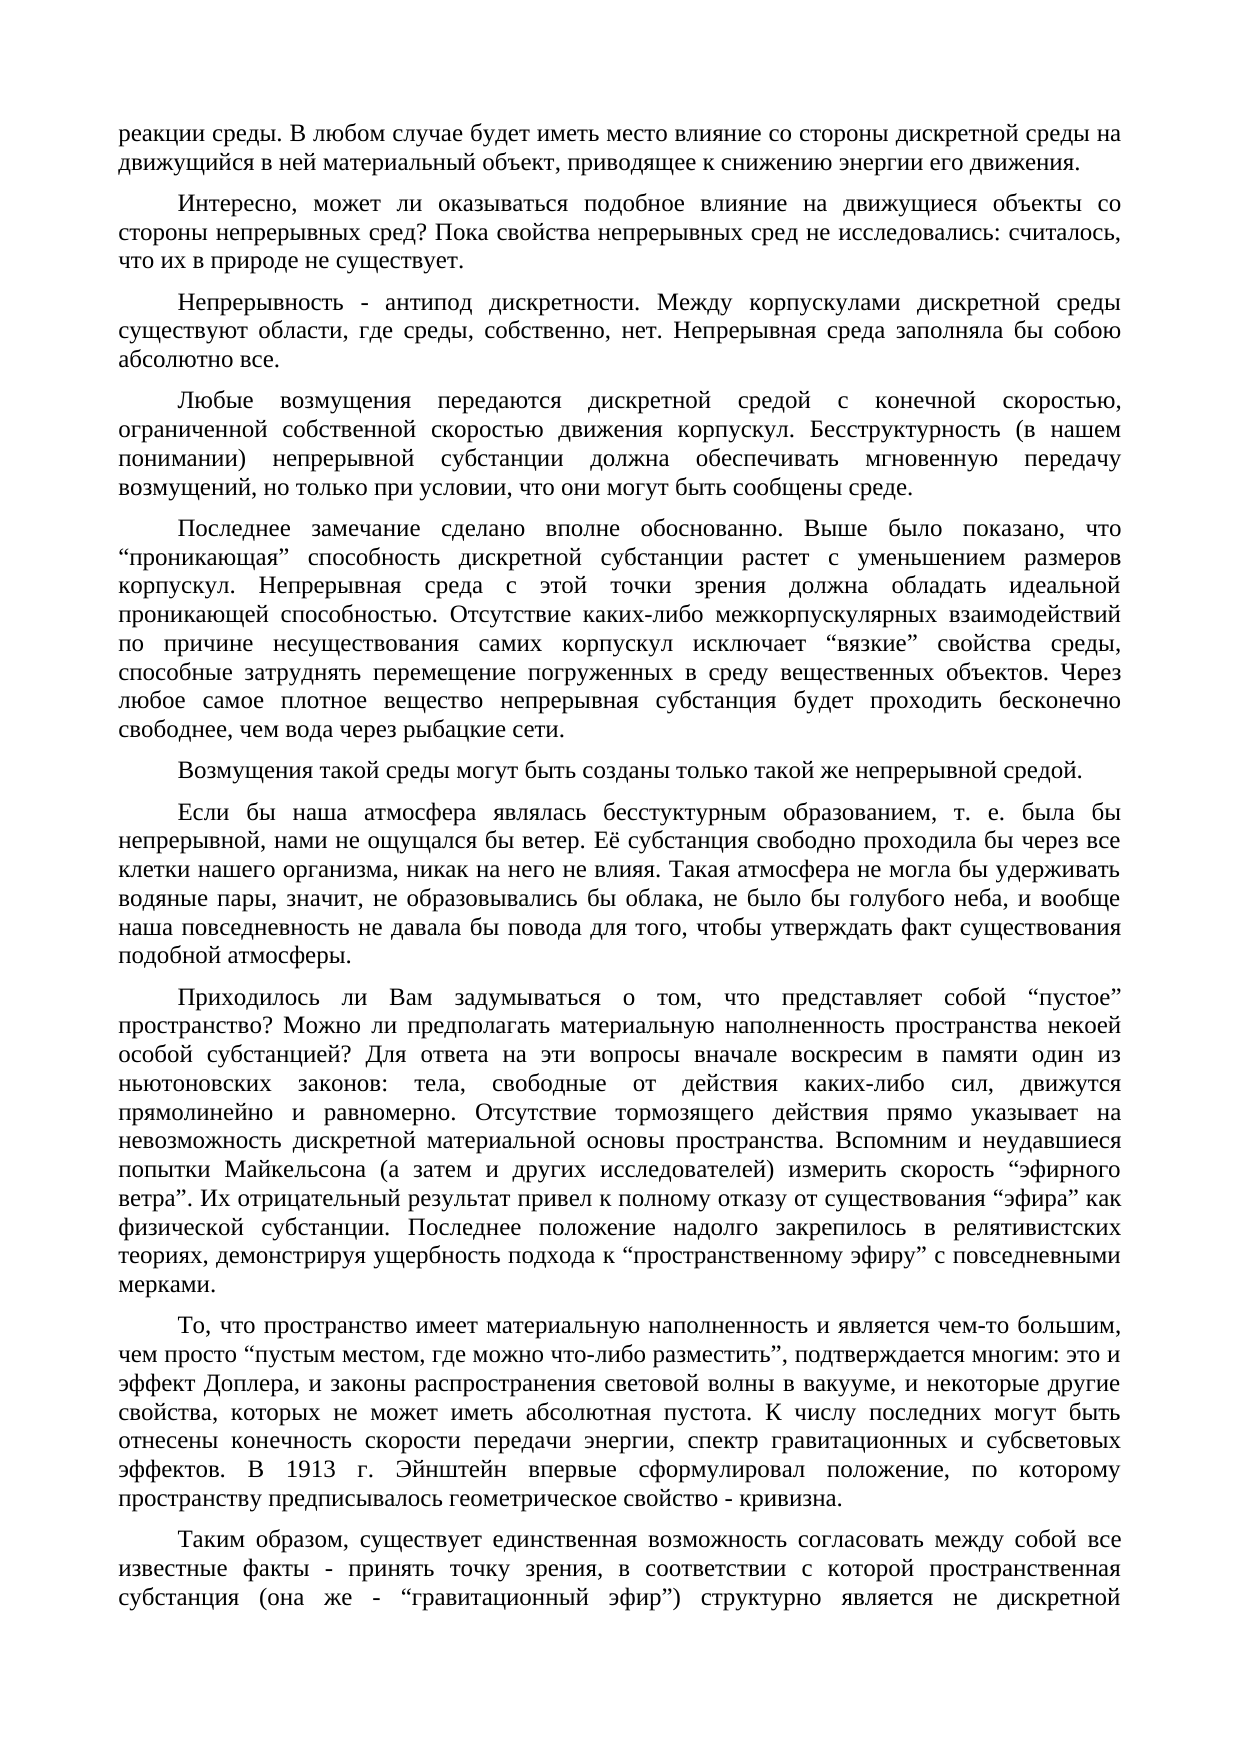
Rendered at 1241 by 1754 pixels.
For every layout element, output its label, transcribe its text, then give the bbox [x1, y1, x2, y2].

text Интересно, может ли оказываться подобное влияние на движущиеся объекты со стороны непрерывных сред? Пока свойства непрерывных сред не исследовались: считалось, что их в природе не существует. [118, 188, 1122, 274]
text Последнее замечание сделано вполне обоснованно. Выше было показано, что “проникающая” способность дискретной субстанции растет с уменьшением размеров корпускул. Непрерывная среда с этой точки зрения должна обладать идеальной проникающей способностью. Отсутствие каких-либо межкорпускулярных взаимодействий по причине несуществования самих корпускул исключает “вязкие” свойства среды, способные затруднять перемещение погруженных в среду вещественных объектов. Через любое самое плотное вещество непрерывная субстанция будет проходить бесконечно свободнее, чем вода через рыбацкие сети. [118, 513, 1122, 743]
text Приходилось ли Вам задумываться о том, что представляет собой “пустое” пространство? Можно ли предполагать материальную наполненность пространства некоей особой субстанцией? Для ответа на эти вопросы вначале воскресим в памяти один из ньютоновских законов: тела, свободные от действия каких-либо сил, движутся прямолинейно и равномерно. Отсутствие тормозящего действия прямо указывает на невозможность дискретной материальной основы пространства. Вспомним и неудавшиеся попытки Майкельсона (а затем и других исследователей) измерить скорость “эфирного ветра”. Их отрицательный результат привел к полному отказу от существования “эфира” как физической субстанции. Последнее положение надолго закрепилось в релятивистских теориях, демонстрируя ущербность подхода к “пространственному эфиру” с повседневными мерками. [118, 982, 1122, 1298]
text Любые возмущения передаются дискретной средой с конечной скоростью, ограниченной собственной скоростью движения корпускул. Бесструктурность (в нашем понимании) непрерывной субстанции должна обеспечивать мгновенную передачу возмущений, но только при условии, что они могут быть сообщены среде. [118, 386, 1122, 501]
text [118, 1524, 1122, 1611]
text То, что пространство имеет материальную наполненность и является чем-то большим, чем просто “пустым местом, где можно что-либо разместить”, подтверждается многим: это и эффект Доплера, и законы распространения световой волны в вакууме, и некоторые другие свойства, которых не может иметь абсолютная пустота. К числу последних могут быть отнесены конечность скорости передачи энергии, спектр гравитационных и субсветовых эффектов. В 1913 г. Эйнштейн впервые сформулировал положение, по которому пространству предписывалось геометрическое свойство - кривизна. [118, 1311, 1122, 1512]
text Если бы наша атмосфера являлась бесстуктурным образованием, т. е. была бы непрерывной, нами не ощущался бы ветер. Её субстанция свободно проходила бы через все клетки нашего организма, никак на него не влияя. Такая атмосфера не могла бы удерживать водяные пары, значит, не образовывались бы облака, не было бы голубого неба, и вообще наша повседневность не давала бы повода для того, чтобы утверждать факт существования подобной атмосферы. [118, 797, 1122, 969]
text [118, 118, 1122, 176]
text Непрерывность - антипод дискретности. Между корпускулами дискретной среды существуют области, где среды, собственно, нет. Непрерывная среда заполняла бы собою абсолютно все. [118, 287, 1122, 373]
text Возмущения такой среды могут быть созданы только такой же непрерывной средой. [118, 756, 1122, 784]
